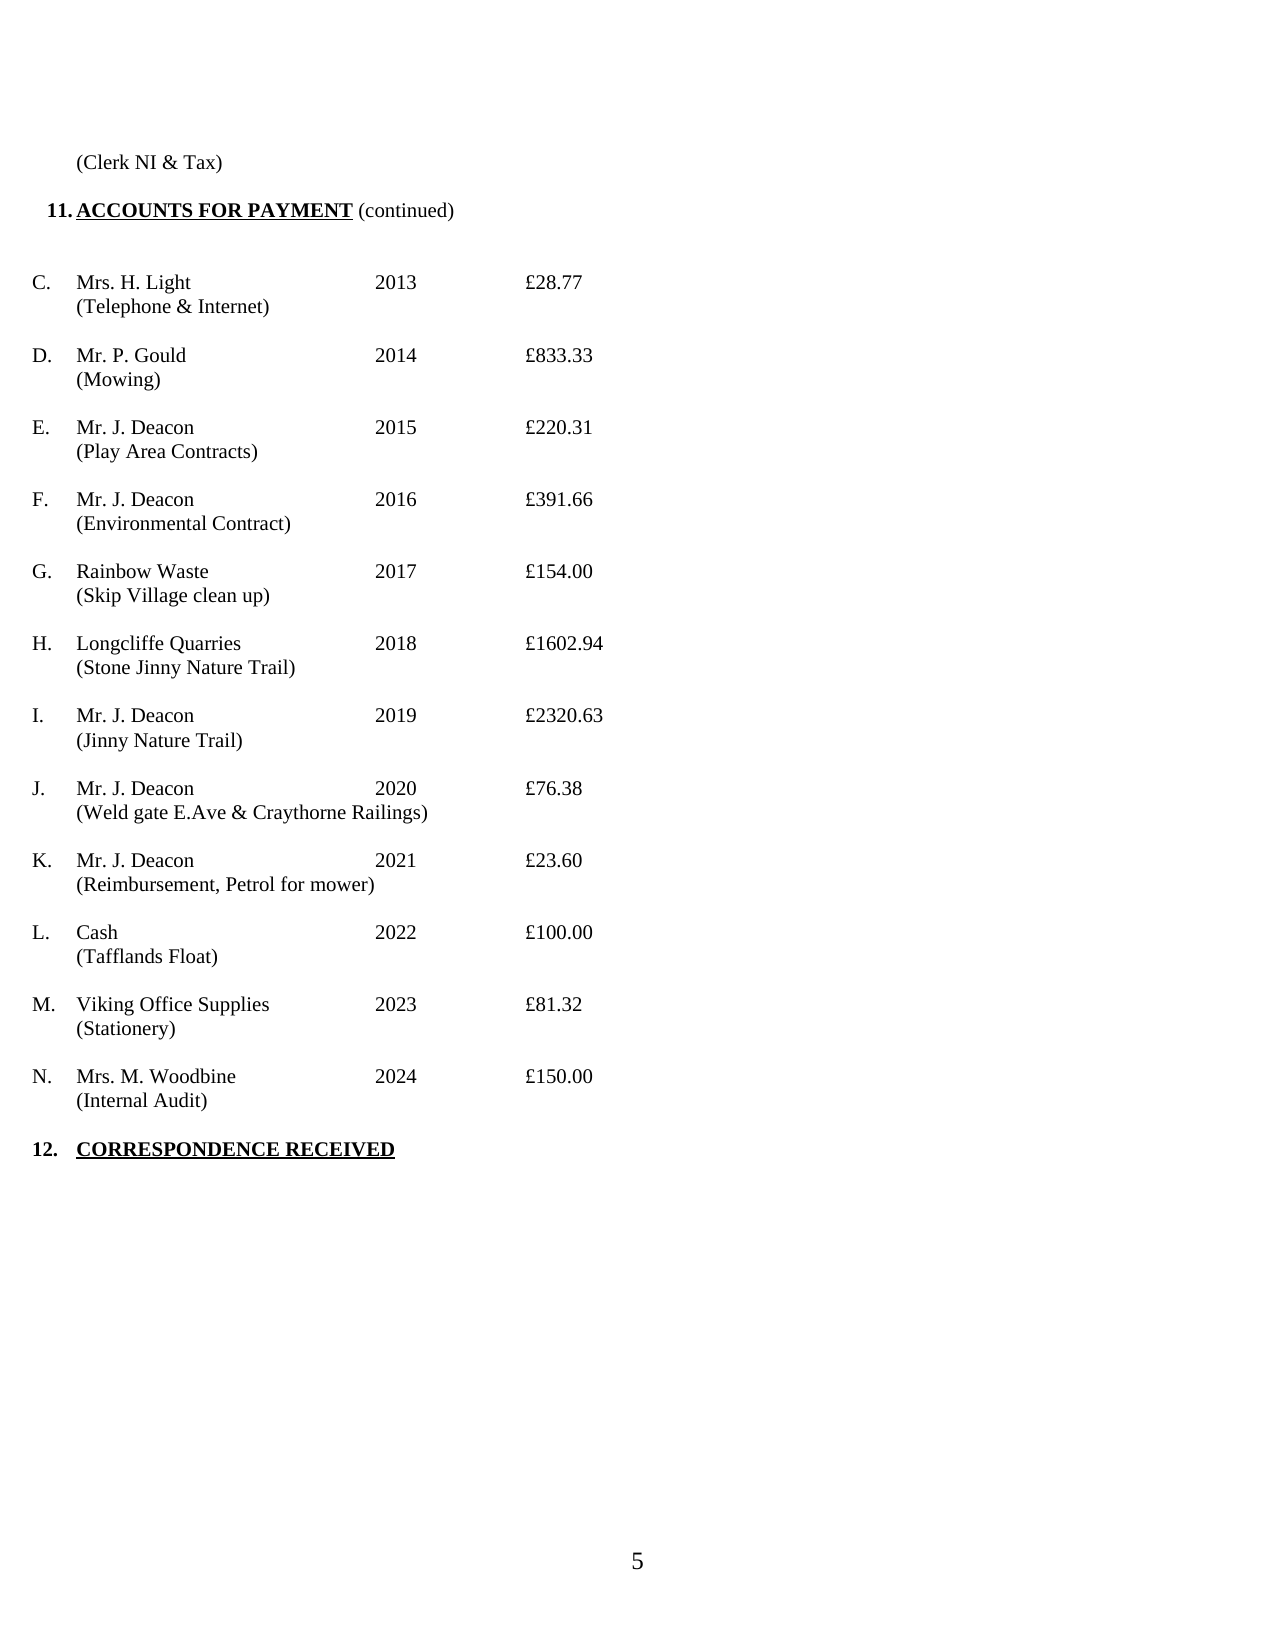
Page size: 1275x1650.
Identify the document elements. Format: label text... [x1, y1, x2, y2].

text F. Mr. J. Deacon 2016 £391.66 [32, 487, 1125, 511]
text L. Cash 2022 £100.00 [32, 920, 1125, 944]
text H. Longcliffe Quarries 2018 £1602.94 [32, 631, 1125, 655]
text (Telephone & Internet) [32, 294, 1125, 318]
text (Jinny Nature Trail) [76, 727, 1125, 752]
list Mr. J. Deacon 2019 £2320.63 [32, 703, 1125, 727]
text (Mowing) [32, 367, 1125, 391]
list ACCOUNTS FOR PAYMENT (continued) [47, 198, 1125, 222]
text (Clerk NI & Tax) [76, 150, 1125, 174]
text E. Mr. J. Deacon 2015 £220.31 [32, 415, 1125, 439]
text (Reimbursement, Petrol for mower) [32, 872, 1125, 896]
list CORRESPONDENCE RECEIVED [32, 1137, 1125, 1161]
text (Stone Jinny Nature Trail) [32, 655, 1125, 679]
text (Stationery) [32, 1016, 1125, 1040]
text K. Mr. J. Deacon 2021 £23.60 [32, 848, 1125, 872]
text N. Mrs. M. Woodbine 2024 £150.00 [32, 1064, 1125, 1088]
text (Skip Village clean up) [32, 583, 1125, 607]
text (Tafflands Float) [32, 944, 1125, 968]
text (Internal Audit) [32, 1088, 1125, 1112]
text J. Mr. J. Deacon 2020 £76.38 [32, 776, 1125, 800]
text (Environmental Contract) [32, 511, 1125, 535]
text M. Viking Office Supplies 2023 £81.32 [32, 992, 1125, 1016]
text C. Mrs. H. Light 2013 £28.77 [32, 270, 1125, 294]
text (Weld gate E.Ave & Craythorne Railings) [76, 800, 1125, 824]
text G. Rainbow Waste 2017 £154.00 [32, 559, 1125, 583]
text D. Mr. P. Gould 2014 £833.33 [32, 342, 1125, 367]
text (Play Area Contracts) [76, 439, 1125, 463]
